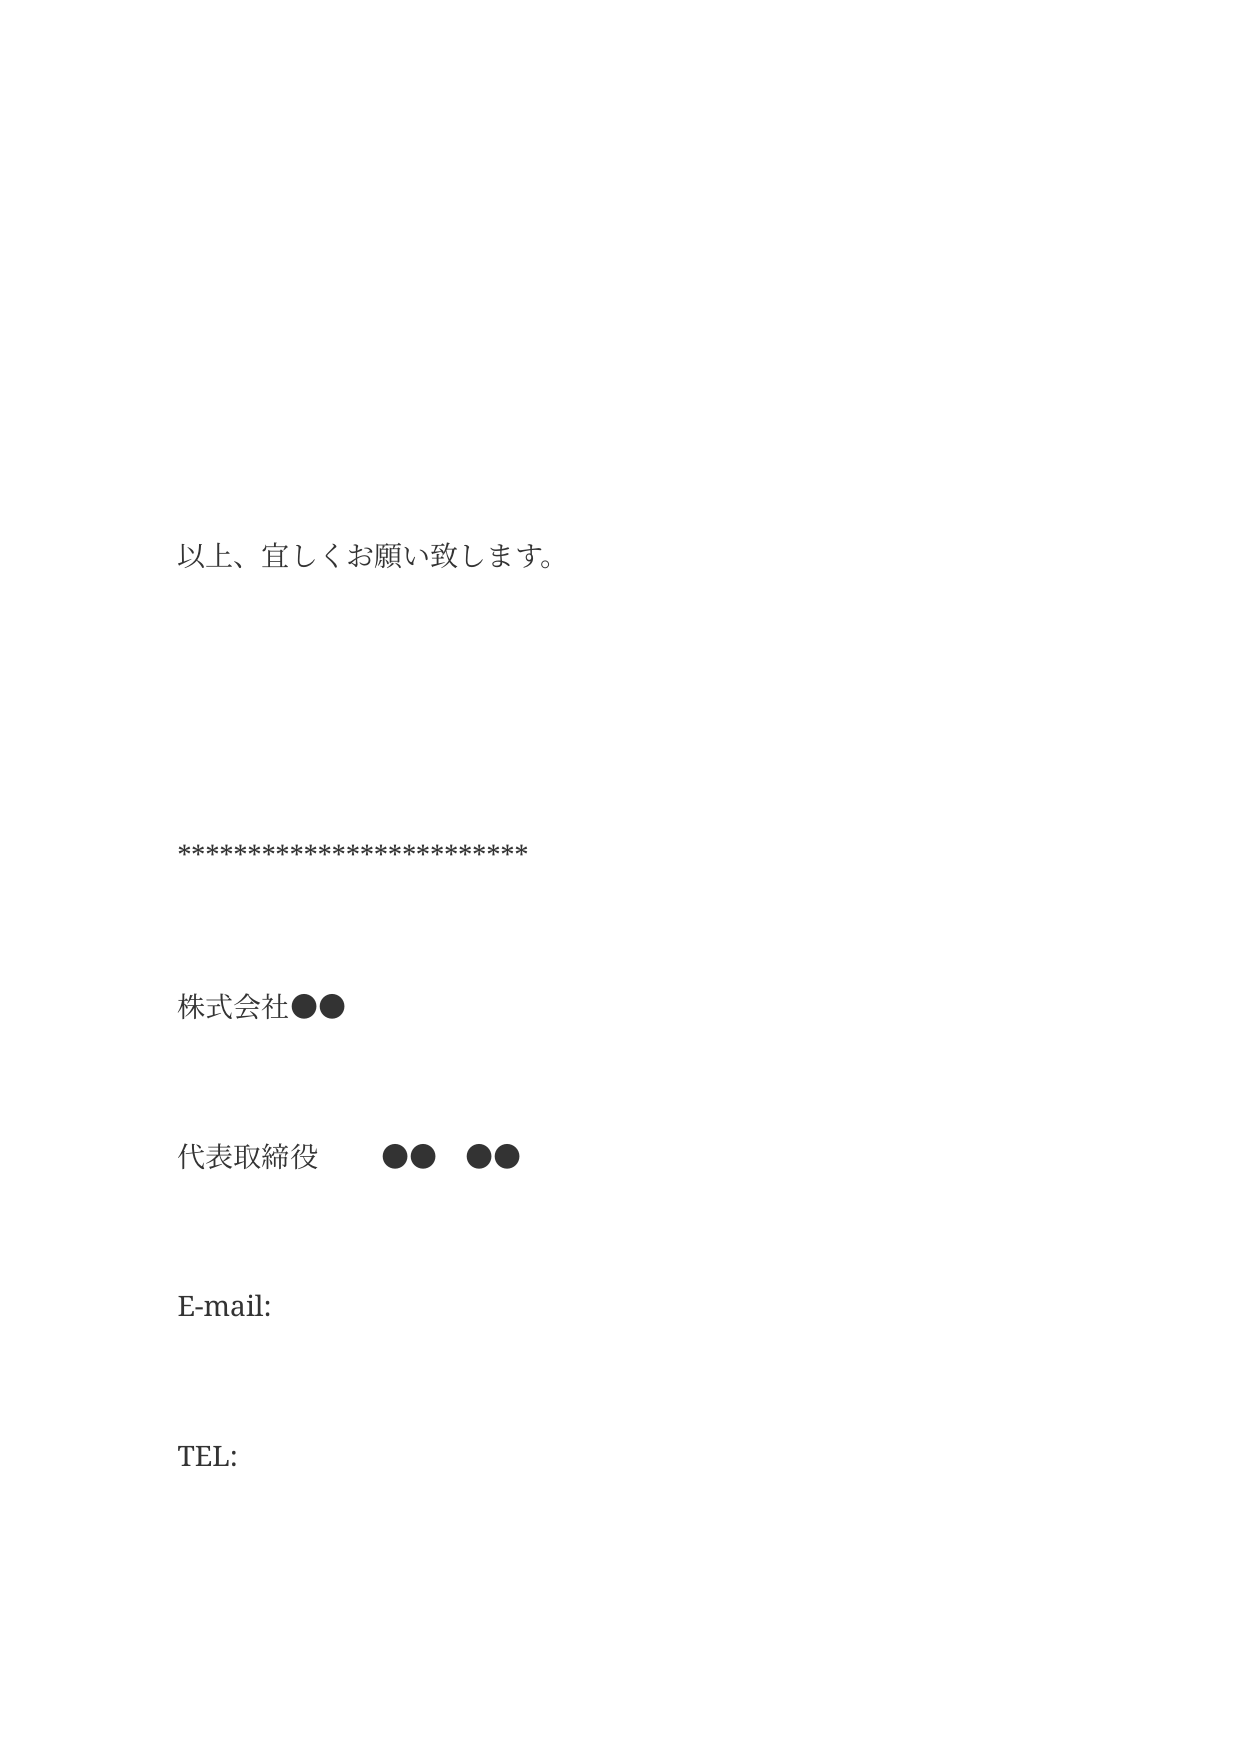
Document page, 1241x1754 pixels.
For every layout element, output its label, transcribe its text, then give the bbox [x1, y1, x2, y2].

text なお、上記解雇の効力が発生するまでの賃金については、平成●●年●月●日以降に●●銀行を通じて振り込みます。 以上、宜しくお願い致します。 [177, 217, 1063, 667]
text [177, 818, 1063, 1493]
